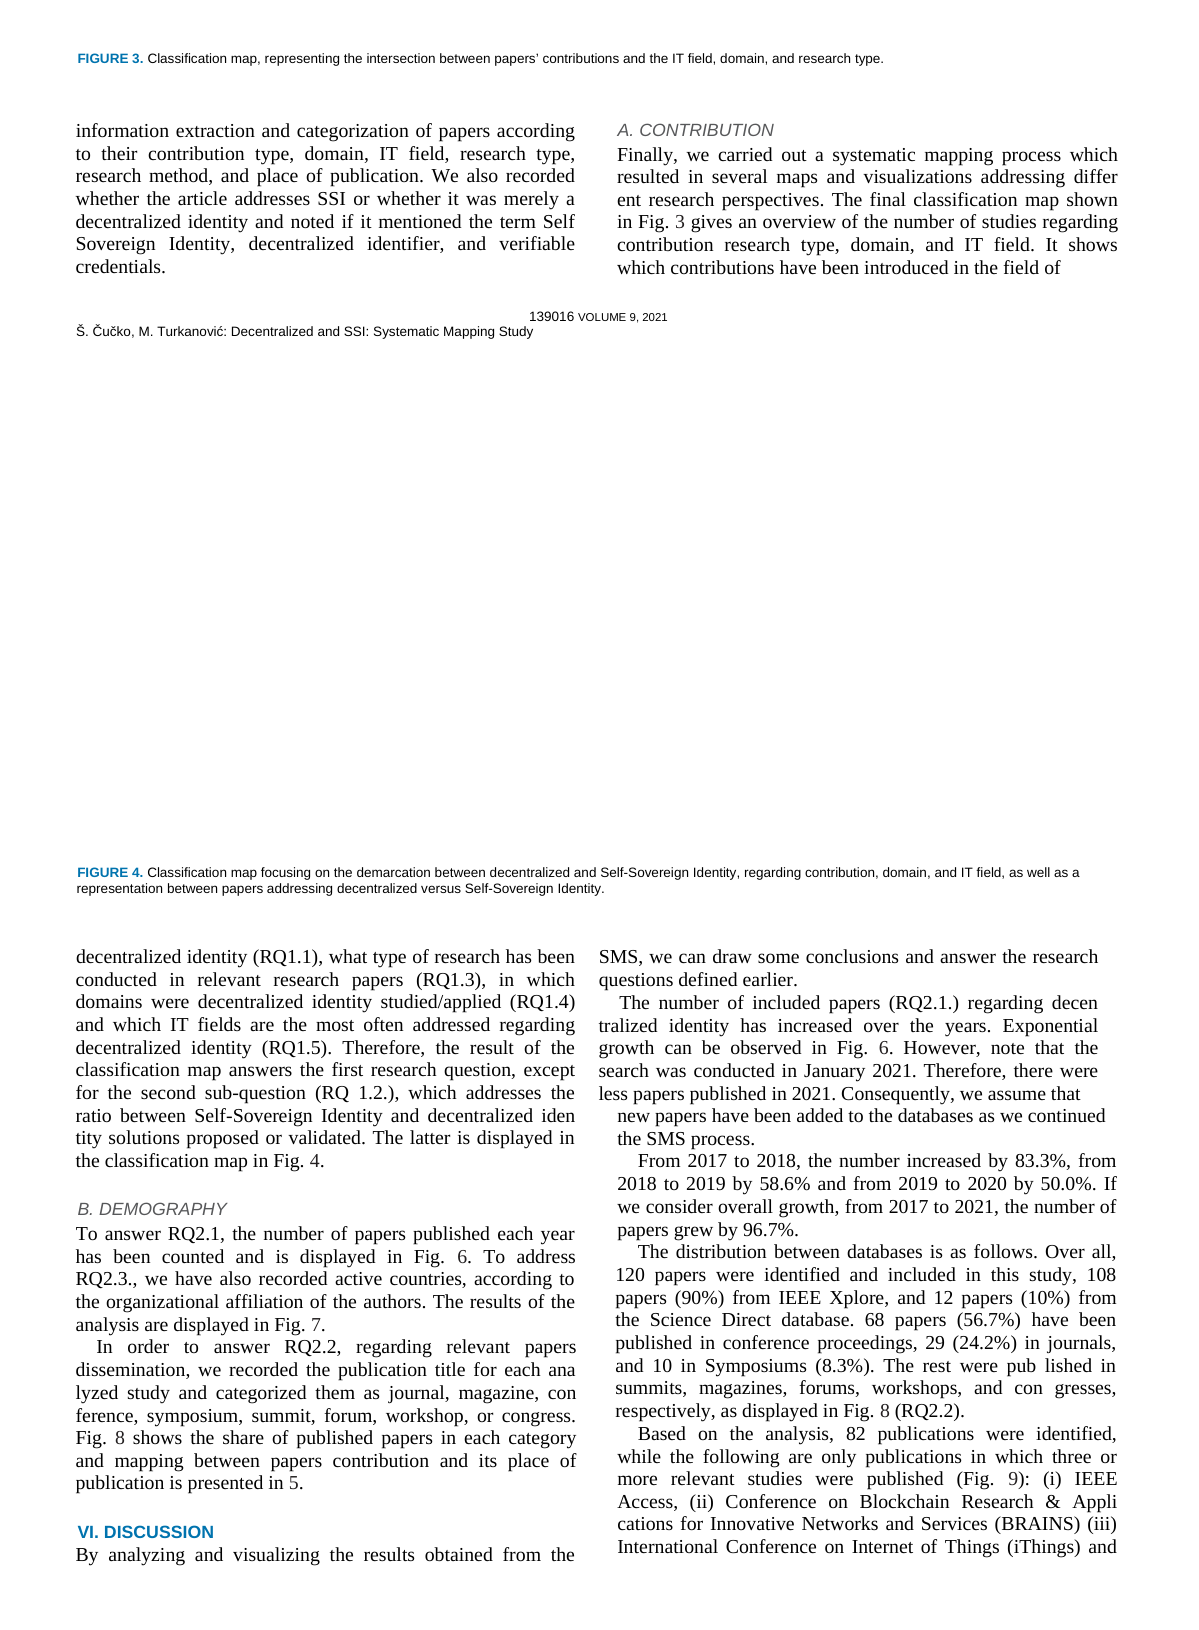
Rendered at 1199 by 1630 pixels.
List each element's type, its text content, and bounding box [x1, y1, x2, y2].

text A. CONTRIBUTION [617, 119, 1121, 140]
text FIGURE 3. Classification map, representing the intersection between papers’ contributions and the IT field, domain, and research type. [77, 51, 1121, 66]
text The distribution between databases is as follows. Over all, 120 papers were identified and included in this study, 108 papers (90%) from IEEE Xplore, and 12 papers (10%) from the Science Direct database. 68 papers (56.7%) have been published in conference proceedings, 29 (24.2%) in journals, and 10 in Symposiums (8.3%). The rest were pub lished in summits, magazines, forums, workshops, and con gresses, respectively, as displayed in Fig. 8 (RQ2.2). [615, 1241, 1117, 1422]
text new papers have been added to the databases as we continued the SMS process. [617, 1104, 1117, 1149]
text B. DEMOGRAPHY [77, 1199, 598, 1219]
text decentralized identity (RQ1.1), what type of research has been conducted in relevant research papers (RQ1.3), in which domains were decentralized identity studied/applied (RQ1.4) and which IT fields are the most often addressed regarding decentralized identity (RQ1.5). Therefore, the result of the classification map answers the first research question, except for the second sub-question (RQ 1.2.), which addresses the ratio between Self-Sovereign Identity and decentralized iden tity solutions proposed or validated. The latter is displayed in the classification map in Fig. 4. [75, 946, 576, 1172]
text Finally, we carried out a systematic mapping process which resulted in several maps and visualizations addressing differ ent research perspectives. The final classification map shown in Fig. 3 gives an overview of the number of studies regarding contribution research type, domain, and IT field. It shows which contributions have been introduced in the field of [617, 143, 1118, 278]
text In order to answer RQ2.2, regarding relevant papers dissemination, we recorded the publication title for each ana lyzed study and categorized them as journal, magazine, con ference, symposium, summit, forum, workshop, or congress. Fig. 8 shows the share of published papers in each category and mapping between papers contribution and its place of publication is presented in 5. [75, 1336, 577, 1494]
text VI. DISCUSSION [77, 1522, 598, 1542]
text Š. Čučko, M. Turkanović: Decentralized and SSI: Systematic Mapping Study [76, 324, 1121, 339]
text FIGURE 4. Classification map focusing on the demarcation between decentralized and Self-Sovereign Identity, regarding contribution, domain, and IT field, as well as a representation between papers addressing decentralized versus Self-Sovereign Identity. [76, 866, 1093, 896]
text By analyzing and visualizing the results obtained from the SMS, we can draw some conclusions and answer the research questions defined earlier. [598, 946, 1099, 991]
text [617, 1422, 1118, 1558]
text The number of included papers (RQ2.1.) regarding decen tralized identity has increased over the years. Exponential growth can be observed in Fig. 6. However, note that the search was conducted in January 2021. Therefore, there were less papers published in 2021. Consequently, we assume that [598, 991, 1099, 1104]
text By analyzing and visualizing the results obtained from the SMS, we can draw some conclusions and answer the research questions defined earlier. [75, 1543, 576, 1566]
text To answer RQ2.1, the number of papers published each year has been counted and is displayed in Fig. 6. To address RQ2.3., we have also recorded active countries, according to the organizational affiliation of the authors. The results of the analysis are displayed in Fig. 7. [75, 1222, 576, 1335]
text information extraction and categorization of papers according to their contribution type, domain, IT field, research type, research method, and place of publication. We also recorded whether the article addresses SSI or whether it was merely a decentralized identity and noted if it mentioned the term Self Sovereign Identity, decentralized identifier, and verifiable credentials. [75, 119, 576, 278]
text From 2017 to 2018, the number increased by 83.3%, from 2018 to 2019 by 58.6% and from 2019 to 2020 by 50.0%. If we consider overall growth, from 2017 to 2021, the number of papers grew by 96.7%. [617, 1150, 1117, 1240]
text 139016 VOLUME 9, 2021 [75, 308, 1121, 324]
